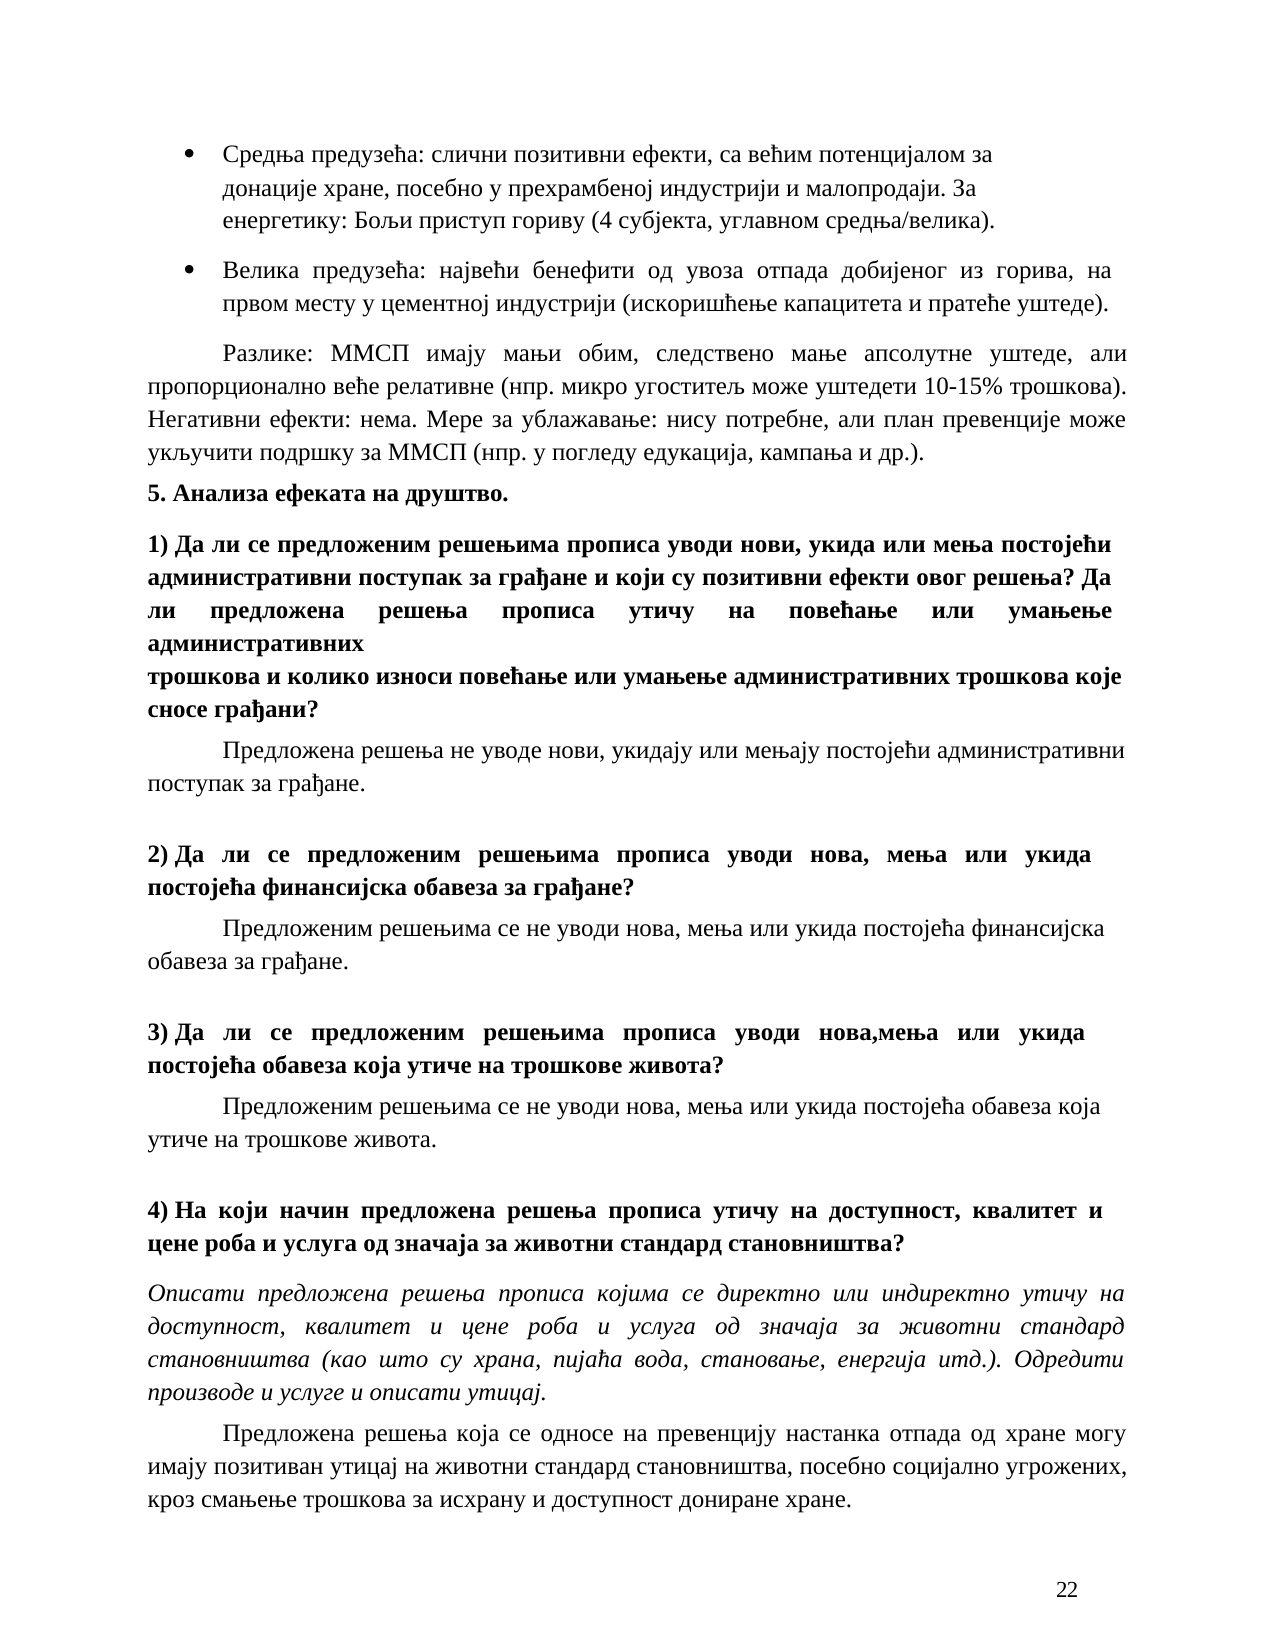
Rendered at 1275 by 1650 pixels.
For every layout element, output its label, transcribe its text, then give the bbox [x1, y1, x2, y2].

text Предложена решења не уводе нови, укидају или мењају постојећи административни поступак за грађане. [147, 735, 1145, 797]
list Да ли се предложеним решењима прописа уводи нова,мења или укида постојећа обавеза која утиче на трошкове живота? [147, 1017, 1086, 1079]
text Предложена решења која се односе на превенцију настанка отпада од хране могу имају позитиван утицај на животни стандард становништва, посебно социјално угрожених, кроз смањење трошкова за исхрану и доступност дониране хране. [147, 1418, 1127, 1513]
list Да ли се предложеним решењима прописа уводи нова, мења или укида постојећа финансијска обавеза за грађане? [147, 839, 1092, 901]
text трошкова и колико износи повећање или умањење административних трошкова које сносе грађани? [147, 661, 1145, 723]
text Предложеним решењима се не уводи нова, мења или укида постојећа обавеза која утиче на трошкове живота. [147, 1091, 1145, 1153]
list Анализа ефеката на друштво. [147, 478, 1162, 507]
list Средња предузећа: слични позитивни ефекти, са већим потенцијалом за донације хране, посебно у прехрамбеној индустрији и малопродаји. За енергетику: Бољи приступ гориву (4 субјекта, углавном средња/велика). [185, 139, 1092, 234]
list На који начин предложена решења прописа утичу на доступност, квалитет и цене роба и услуга од значаја за животни стандард становништва? [147, 1195, 1103, 1257]
text Описати предложена решења прописа којима се директно или индиректно утичу на доступност, квалитет и цене роба и услуга од значаја за животни стандард становништва (као што су храна, пијаћа вода, становање, енергија итд.). Одредити производе и услуге и описати утицај. [147, 1278, 1128, 1406]
list Велика предузећа: највећи бенефити од увоза отпада добијеног из горива, на првом месту у цементној индустрији (искоришћење капацитета и пратеће уштеде). [185, 255, 1112, 317]
list Да ли се предложеним решењима прописа уводи нови, укида или мења постојећи административни поступак за грађане и који су позитивни ефекти овог решења? Да ли предложена решења прописа утичу на повећање или умањење административних [147, 529, 1112, 657]
text Предложеним решењима се не уводи нова, мења или укида постојећа финансијска обавеза за грађане. [147, 913, 1162, 975]
text Разлике: ММСП имају мањи обим, следствено мање апсолутне уштеде, али пропорционално веће релативне (нпр. микро угоститељ може уштедети 10-15% трошкова). Негативни ефекти: нема. Мере за ублажавање: нису потребне, али план превенције може укључити подршку за ММСП (нпр. у погледу едукација, кампања и др.). [147, 338, 1128, 466]
